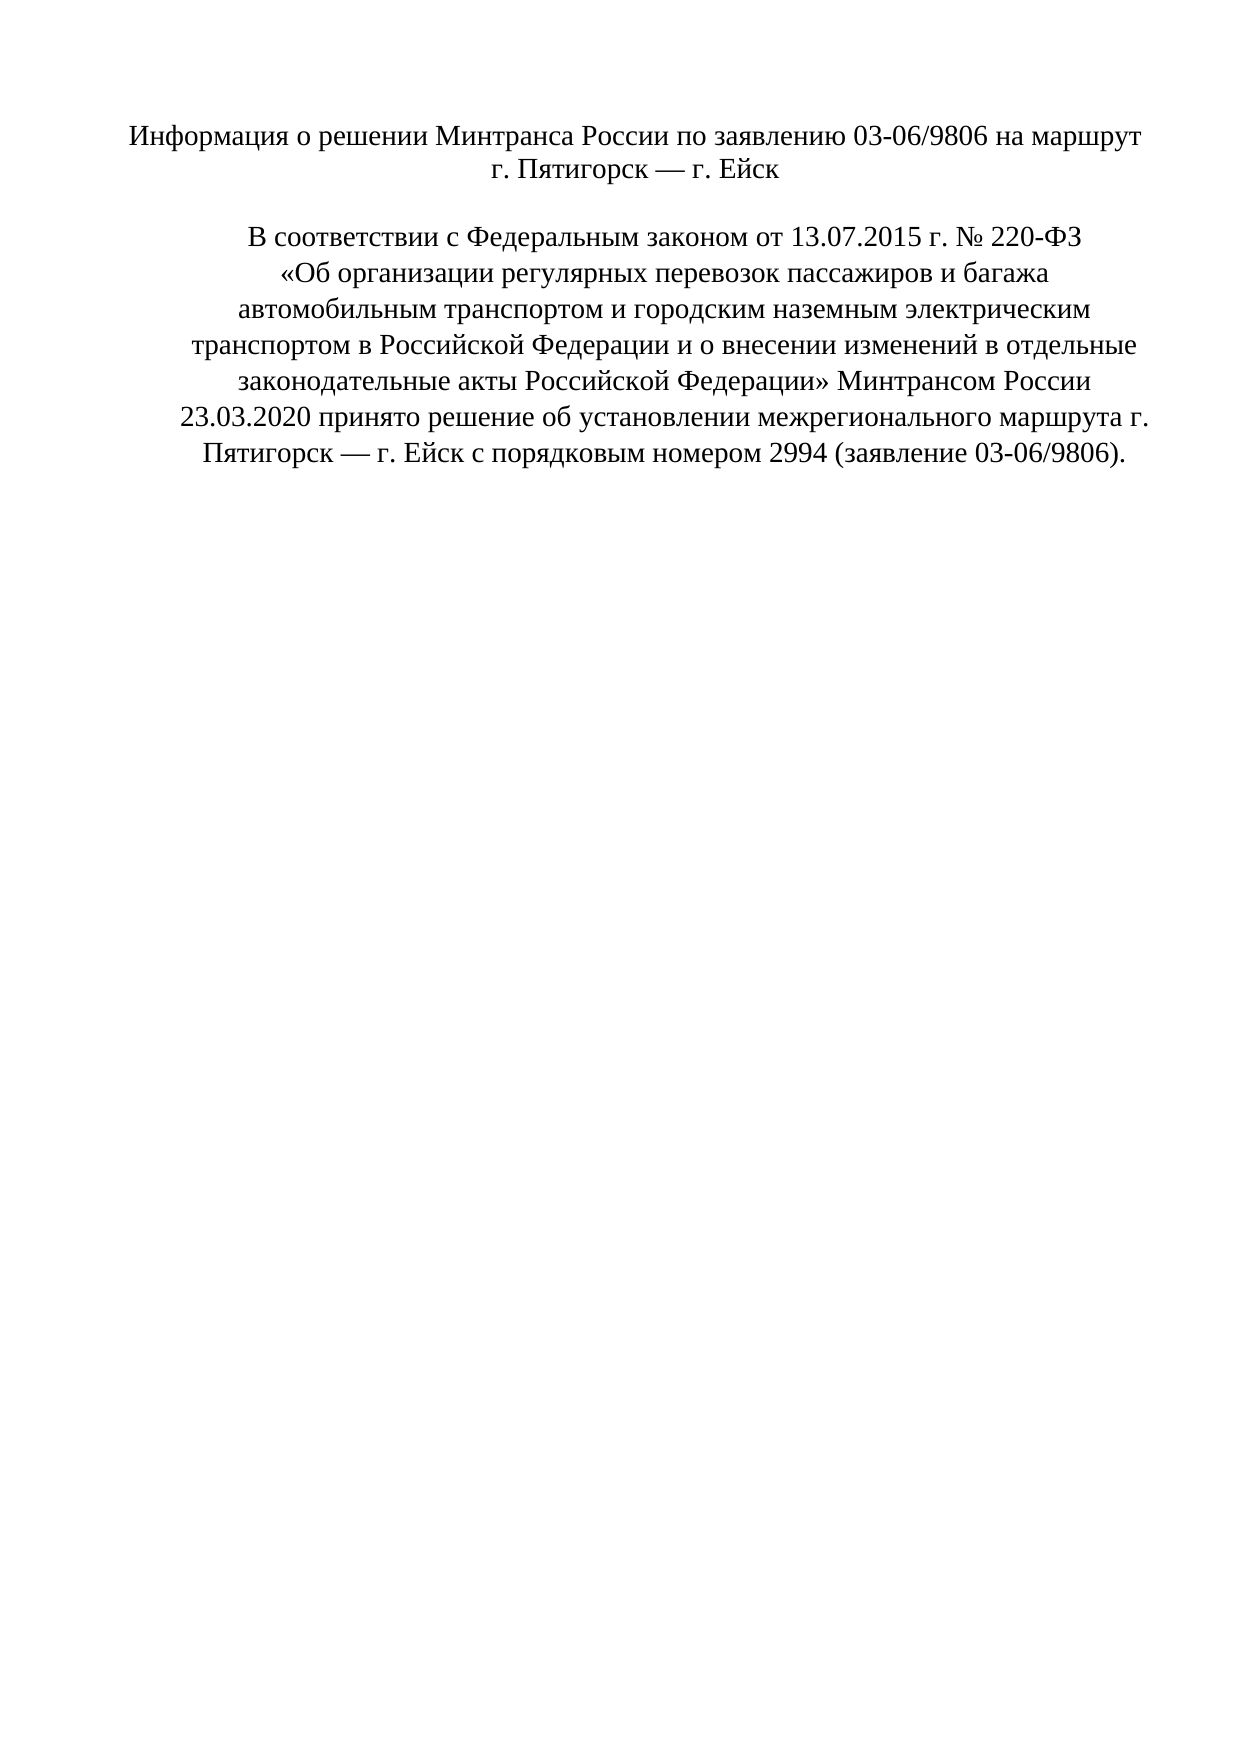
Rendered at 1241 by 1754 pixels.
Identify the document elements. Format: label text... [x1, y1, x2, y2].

text Информация о решении Минтранса России по заявлению 03-06/9806 на маршрут г. Пятигорск — г. Ейск [118, 118, 1152, 185]
text В соответствии с Федеральным законом от 13.07.2015 г. № 220-ФЗ «Об организации регулярных перевозок пассажиров и багажа автомобильным транспортом и городским наземным электрическим транспортом в Российской Федерации и о внесении изменений в отдельные законодательные акты Российской Федерации» Минтрансом России 23.03.2020 принято решение об установлении межрегионального маршрута г. Пятигорск — г. Ейск с порядковым номером 2994 (заявление 03-06/9806). [177, 219, 1152, 469]
